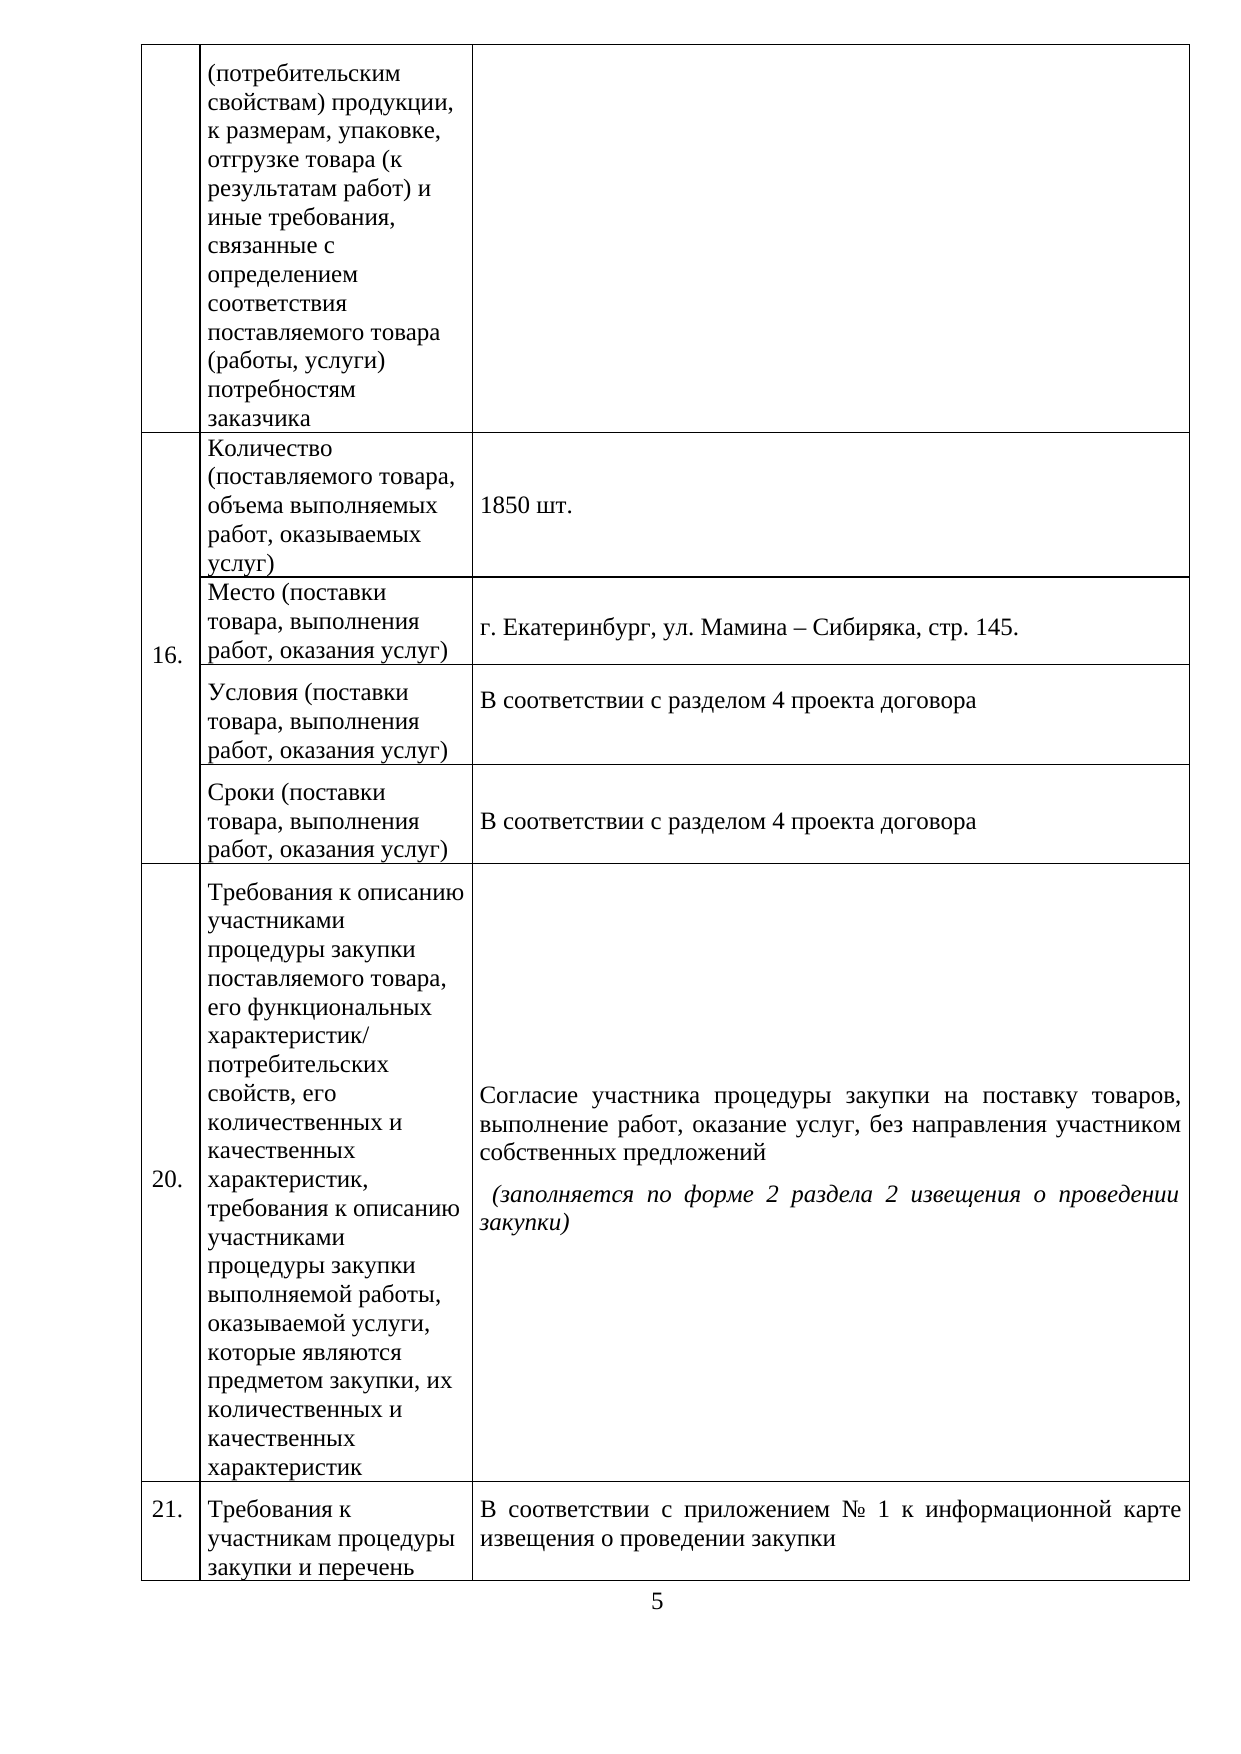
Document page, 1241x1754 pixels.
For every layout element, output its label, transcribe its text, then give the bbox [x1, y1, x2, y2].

table_cell [142, 1482, 199, 1580]
table_cell г. Екатеринбург, ул. Мамина – Сибиряка, стр. 145. [473, 578, 1189, 664]
table_cell 1850 шт. [473, 433, 1189, 576]
table_cell [142, 45, 199, 432]
table_cell Количество (поставляемого товара, объема выполняемых работ, оказываемых услуг) [201, 433, 472, 576]
table_cell В соответствии с разделом 4 проекта договора [473, 665, 1189, 763]
table_cell Условия (поставки товара, выполнения работ, оказания услуг) [201, 665, 472, 763]
table_cell [142, 864, 199, 1481]
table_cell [201, 1482, 472, 1580]
table_cell Согласие участника процедуры закупки на поставку товаров, выполнение работ, оказание услуг, без направления участником собственных предложений (заполняется по форме 2 раздела 2 извещения о проведении закупки) [473, 864, 1189, 1481]
table_cell [142, 433, 199, 863]
table_cell Требования к описанию участниками процедуры закупки поставляемого товара, его функциональных характеристик/ потребительских свойств, его количественных и качественных характеристик, требования к описанию участниками процедуры закупки выполняемой работы, оказываемой услуги, которые являются предметом закупки, их количественных и качественных характеристик [201, 864, 472, 1481]
table_cell В соответствии с разделом 4 проекта договора [473, 765, 1189, 863]
table_cell Сроки (поставки товара, выполнения работ, оказания услуг) [201, 765, 472, 863]
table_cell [473, 45, 1189, 432]
table_cell Место (поставки товара, выполнения работ, оказания услуг) [201, 578, 472, 664]
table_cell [201, 45, 472, 432]
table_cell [473, 1482, 1189, 1580]
